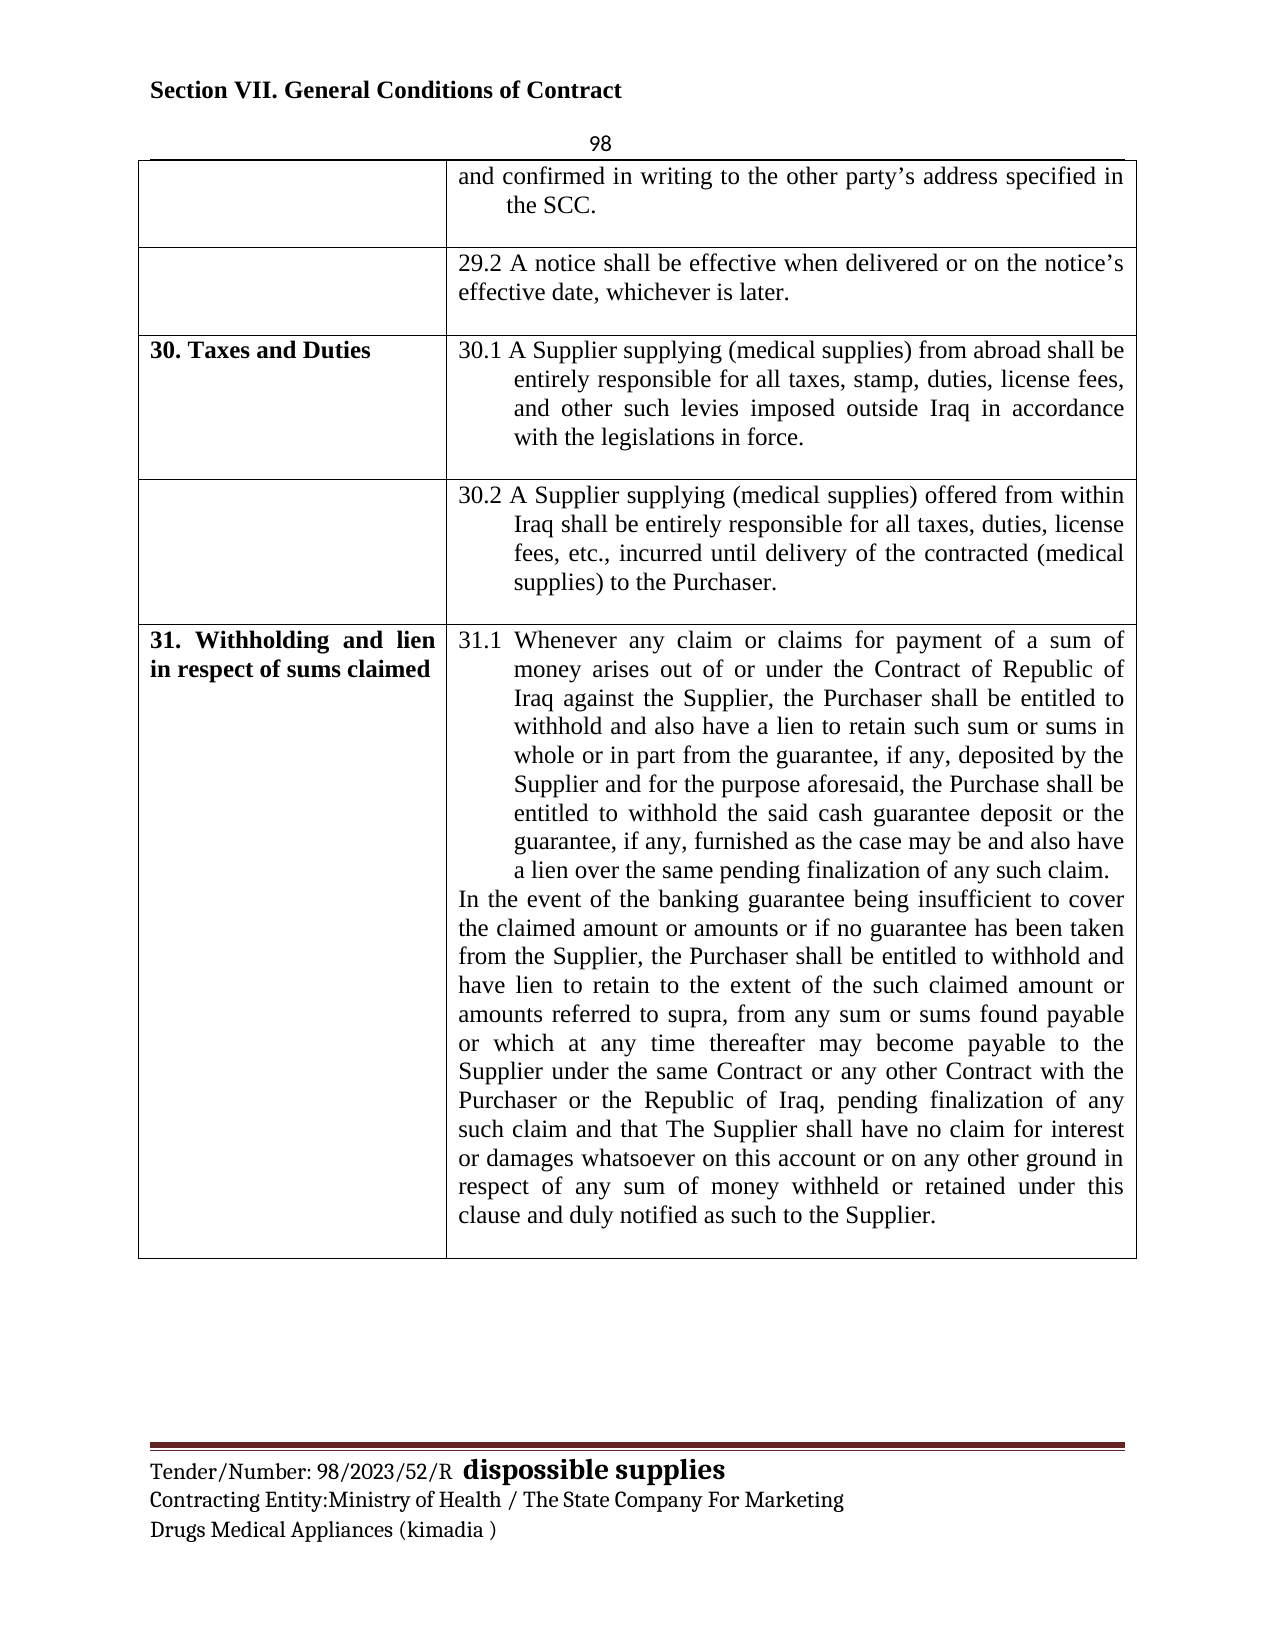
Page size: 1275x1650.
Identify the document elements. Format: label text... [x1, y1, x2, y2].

table_cell [139, 480, 446, 624]
table_cell [139, 248, 446, 334]
table_cell 29.2 A notice shall be effective when delivered or on the notice’s effective date, whichever is later. [447, 248, 1136, 334]
table_cell 31. Withholding and lien in respect of sums claimed [139, 625, 446, 1258]
table_header [139, 161, 446, 247]
table_cell 30. Taxes and Duties [139, 336, 446, 479]
table_cell 31.1 Whenever any claim or claims for payment of a sum of money arises out of or under the Contract of Republic of Iraq against the Supplier, the Purchaser shall be entitled to withhold and also have a lien to retain such sum or sums in whole or in part from the guarantee, if any, deposited by the Supplier and for the purpose aforesaid, the Purchase shall be entitled to withhold the said cash guarantee deposit or the guarantee, if any, furnished as the case may be and also have a lien over the same pending finalization of any such claim. In the event of the banking guarantee being insufficient to cover the claimed amount or amounts or if no guarantee has been taken from the Supplier, the Purchaser shall be entitled to withhold and have lien to retain to the extent of the such claimed amount or amounts referred to supra, from any sum or sums found payable or which at any time thereafter may become payable to the Supplier under the same Contract or any other Contract with the Purchaser or the Republic of Iraq, pending finalization of any such claim and that The Supplier shall have no claim for interest or damages whatsoever on this account or on any other ground in respect of any sum of money withheld or retained under this clause and duly notified as such to the Supplier. [447, 625, 1136, 1258]
table_cell 30.2 A Supplier supplying (medical supplies) offered from within Iraq shall be entirely responsible for all taxes, duties, license fees, etc., incurred until delivery of the contracted (medical supplies) to the Purchaser. [447, 480, 1136, 624]
table_cell 30.1 A Supplier supplying (medical supplies) from abroad shall be entirely responsible for all taxes, stamp, duties, license fees, and other such levies imposed outside Iraq in accordance with the legislations in force. [447, 336, 1136, 479]
table_header and confirmed in writing to the other party’s address specified in the SCC. [447, 161, 1136, 247]
